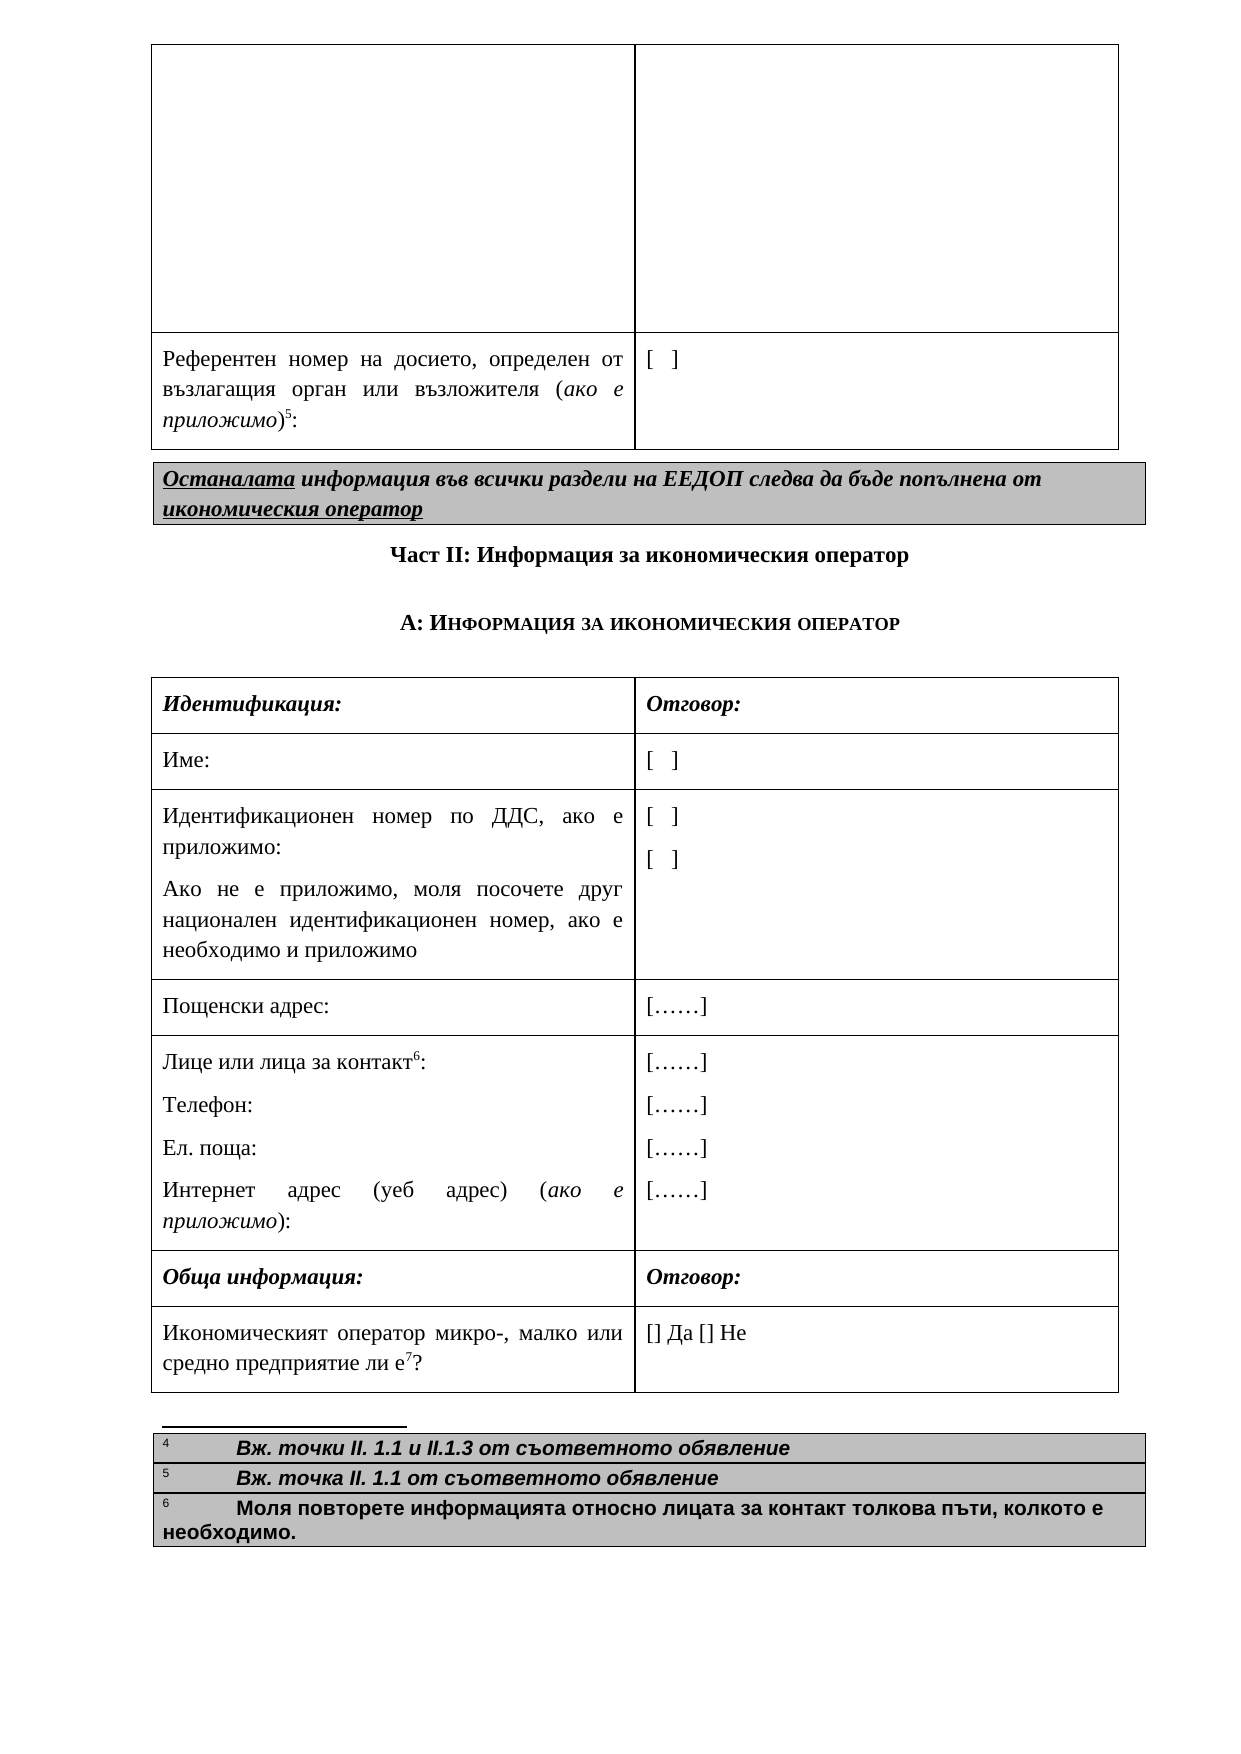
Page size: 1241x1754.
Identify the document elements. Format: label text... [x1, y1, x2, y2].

table_cell Идентификационен номер по ДДС, ако е приложимо: Ако не е приложимо, моля посочете друг национален идентификационен номер, ако е необходимо и приложимо [152, 790, 634, 979]
table_cell Обща информация: [152, 1251, 634, 1306]
text А: Информация за икономическия оператор [162, 609, 1137, 635]
table_cell [……] [……] [……] [……] [636, 1036, 1118, 1249]
table_cell Лице или лица за контакт: Телефон: Ел. поща: Интернет адрес (уеб адрес) (ако е приложимо): [152, 1036, 634, 1249]
table_cell [] Да [] Не [636, 1307, 1118, 1392]
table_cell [152, 45, 634, 332]
table_cell [ ] [ ] [636, 790, 1118, 979]
table_cell Референтен номер на досието, определен от възлагащия орган или възложителя (ако е приложимо): [152, 333, 634, 448]
table_header Отговор: [636, 678, 1118, 733]
text Част II: Информация за икономическия оператор [162, 541, 1137, 567]
table_cell [636, 45, 1118, 332]
table_cell Пощенски адрес: [152, 980, 634, 1035]
table_cell Име: [152, 734, 634, 789]
table_cell Отговор: [636, 1251, 1118, 1306]
text Останалата информация във всички раздели на ЕЕДОП следва да бъде попълнена от икономическия оператор [154, 463, 1145, 524]
table_cell [ ] [636, 333, 1118, 448]
table_cell Икономическият оператор микро-, малко или средно предприятие ли е? [152, 1307, 634, 1392]
table_cell [……] [636, 980, 1118, 1035]
table_header Идентификация: [152, 678, 634, 733]
table_cell [ ] [636, 734, 1118, 789]
